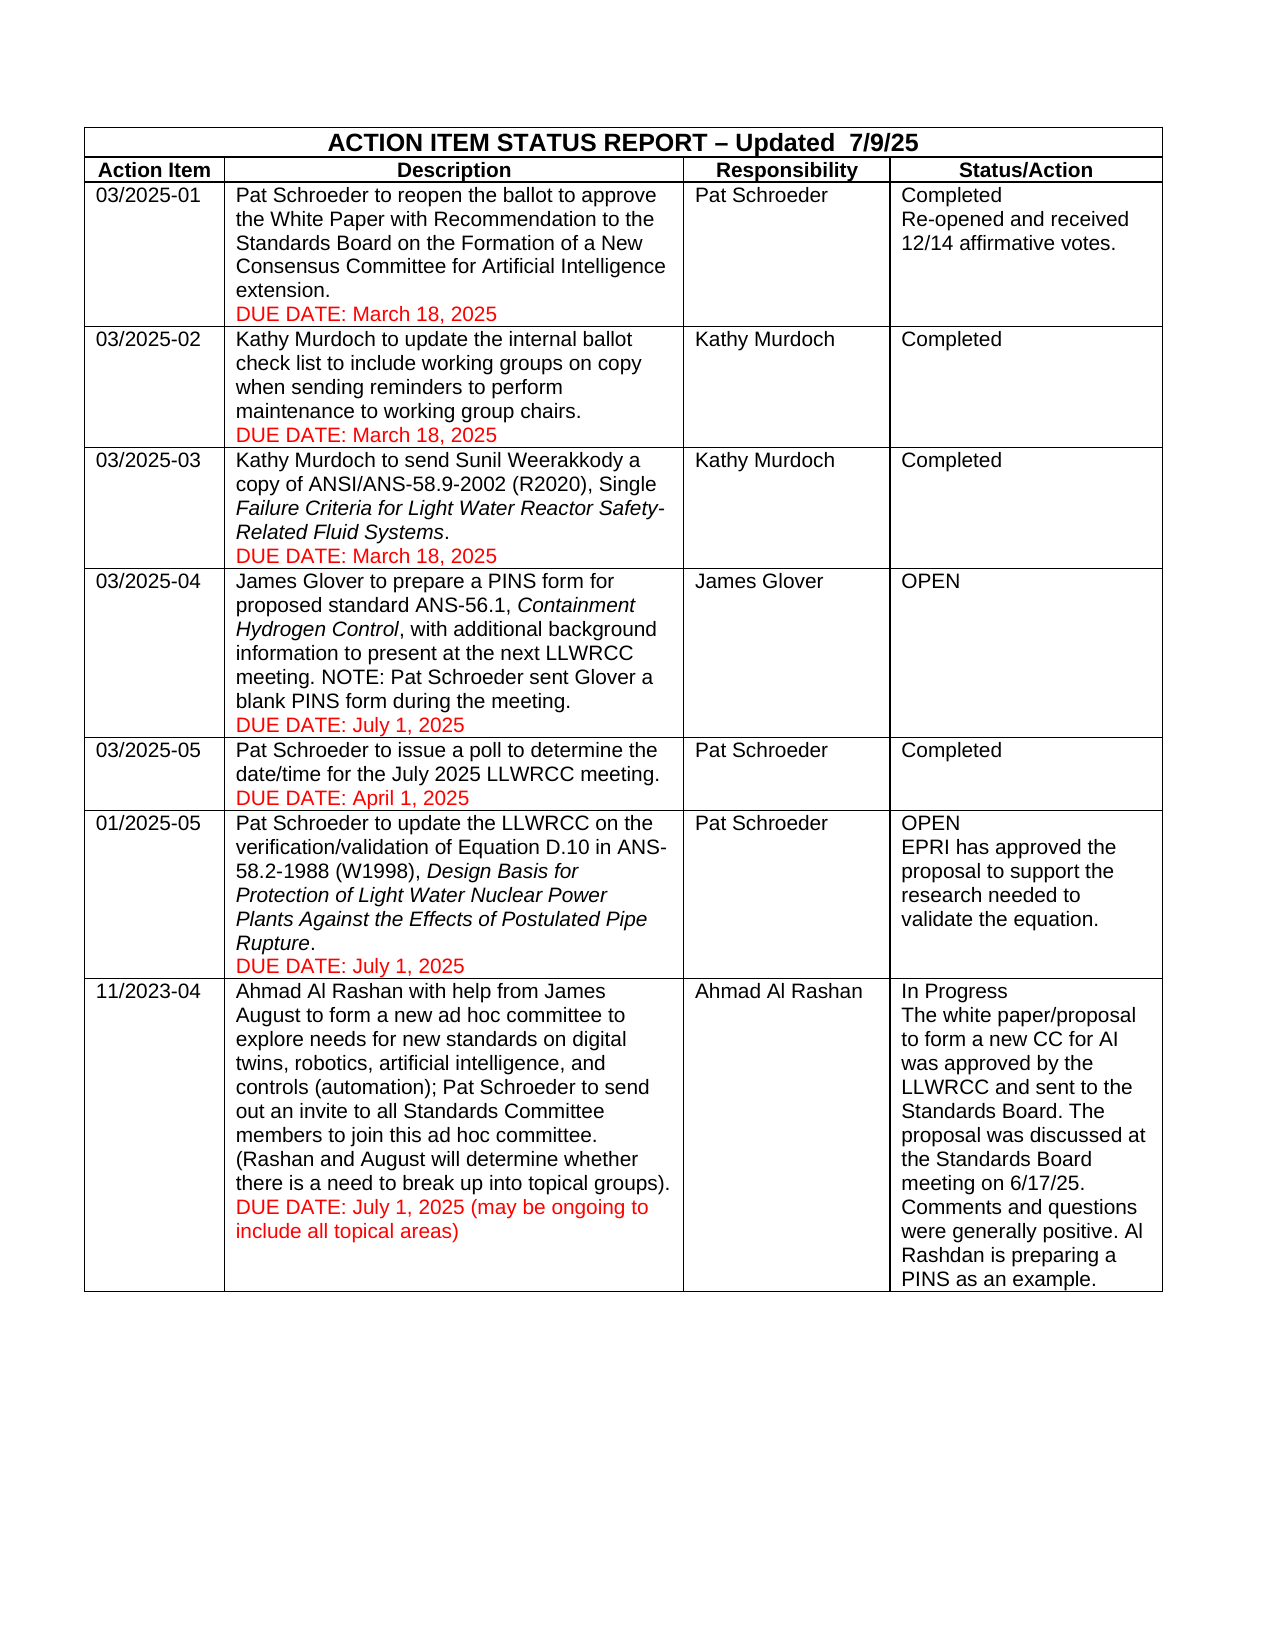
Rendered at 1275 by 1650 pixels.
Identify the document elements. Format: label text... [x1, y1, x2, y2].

table_cell Pat Schroeder to reopen the ballot to approve the White Paper with Recommendation to the Standards Board on the Formation of a New Consensus Committee for Artificial Intelligence extension. DUE DATE: March 18, 2025 [225, 183, 683, 326]
table_cell 03/2025-04 [85, 569, 224, 737]
table_cell James Glover to prepare a PINS form for proposed standard ANS-56.1, Containment Hydrogen Control, with additional background information to present at the next LLWRCC meeting. NOTE: Pat Schroeder sent Glover a blank PINS form during the meeting. DUE DATE: July 1, 2025 [225, 569, 683, 737]
table_cell Kathy Murdoch to update the internal ballot check list to include working groups on copy when sending reminders to perform maintenance to working group chairs. DUE DATE: March 18, 2025 [225, 327, 683, 447]
table_cell In Progress The white paper/proposal to form a new CC for AI was approved by the LLWRCC and sent to the Standards Board. The proposal was discussed at the Standards Board meeting on 6/17/25. Comments and questions were generally positive. Al Rashdan is preparing a PINS as an example. [891, 979, 1162, 1291]
table_cell Kathy Murdoch [684, 327, 889, 447]
table_cell Status/Action [891, 158, 1162, 181]
table_cell 03/2025-03 [85, 448, 224, 568]
table_cell Completed [891, 738, 1162, 809]
table_cell James Glover [684, 569, 889, 737]
table_cell Pat Schroeder [684, 183, 889, 326]
table_cell Pat Schroeder [684, 811, 889, 978]
table_cell Completed [891, 448, 1162, 568]
table_cell Kathy Murdoch to send Sunil Weerakkody a copy of ANSI/ANS-58.9-2002 (R2020), Single Failure Criteria for Light Water Reactor Safety-Related Fluid Systems. DUE DATE: March 18, 2025 [225, 448, 683, 568]
table_cell Pat Schroeder [684, 738, 889, 809]
table_cell Pat Schroeder to update the LLWRCC on the verification/validation of Equation D.10 in ANS-58.2-1988 (W1998), Design Basis for Protection of Light Water Nuclear Power Plants Against the Effects of Postulated Pipe Rupture. DUE DATE: July 1, 2025 [225, 811, 683, 978]
table_cell Kathy Murdoch [684, 448, 889, 568]
table_cell 11/2023-04 [85, 979, 224, 1291]
table_cell Description [225, 158, 683, 181]
table_cell 03/2025-05 [85, 738, 224, 809]
table_header ACTION ITEM STATUS REPORT – Updated 7/9/25 [85, 128, 1162, 156]
table_cell Action Item [85, 158, 224, 181]
table_cell Completed Re-opened and received 12/14 affirmative votes. [891, 183, 1162, 326]
table_cell Completed [891, 327, 1162, 447]
table_cell Responsibility [684, 158, 889, 181]
table_cell Ahmad Al Rashan [684, 979, 889, 1291]
table_cell Pat Schroeder to issue a poll to determine the date/time for the July 2025 LLWRCC meeting. DUE DATE: April 1, 2025 [225, 738, 683, 809]
table_cell 01/2025-05 [85, 811, 224, 978]
table_cell 03/2025-01 [85, 183, 224, 326]
table_cell OPEN EPRI has approved the proposal to support the research needed to validate the equation. [891, 811, 1162, 978]
table_cell Ahmad Al Rashan with help from James August to form a new ad hoc committee to explore needs for new standards on digital twins, robotics, artificial intelligence, and controls (automation); Pat Schroeder to send out an invite to all Standards Committee members to join this ad hoc committee. (Rashan and August will determine whether there is a need to break up into topical groups). DUE DATE: July 1, 2025 (may be ongoing to include all topical areas) [225, 979, 683, 1291]
table_cell OPEN [891, 569, 1162, 737]
table_cell 03/2025-02 [85, 327, 224, 447]
